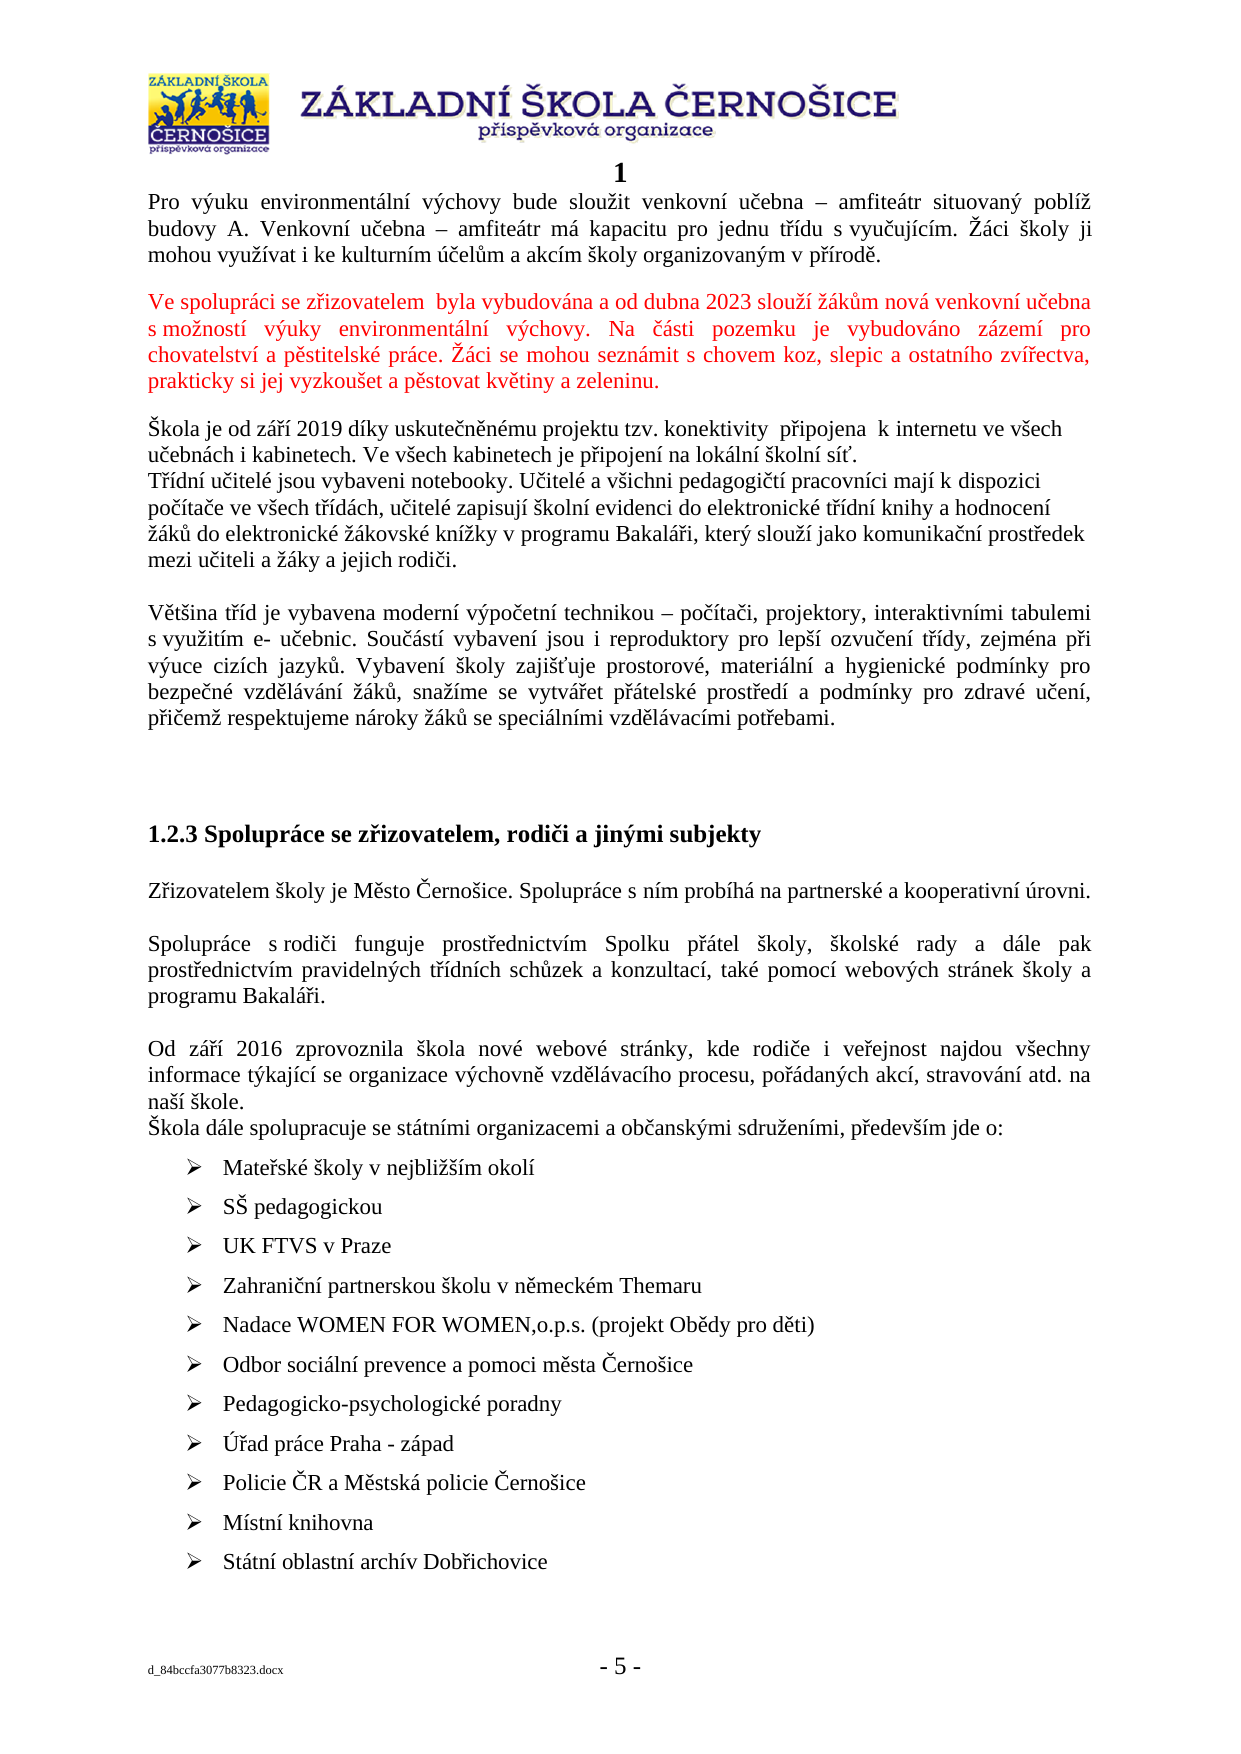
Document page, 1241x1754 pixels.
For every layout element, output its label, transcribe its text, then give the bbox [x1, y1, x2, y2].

list Nadace WOMEN FOR WOMEN,o.p.s. (projekt Obědy pro děti) [185, 1312, 1092, 1338]
list Odbor sociální prevence a pomoci města Černošice [185, 1351, 1092, 1377]
text Škola dále spolupracuje se státními organizacemi a občanskými sdruženími, především jde o: [148, 1114, 1092, 1141]
list Zahraniční partnerskou školu v německém Themaru [185, 1272, 1092, 1298]
text Spolupráce s rodiči funguje prostřednictvím Spolku přátel školy, školské rady a dále pak prostřednictvím pravidelných třídních schůzek a konzultací, také pomocí webových stránek školy a programu Bakaláři. [148, 930, 1092, 1009]
text 1.2.3 Spolupráce se zřizovatelem, rodiči a jinými subjekty [148, 819, 1092, 848]
text Třídní učitelé jsou vybaveni notebooky. Učitelé a všichni pedagogičtí pracovníci mají k dispozici počítače ve všech třídách, učitelé zapisují školní evidenci do elektronické třídní knihy a hodnocení žáků do elektronické žákovské knížky v programu Bakaláři, který slouží jako komunikační prostředek mezi učiteli a žáky a jejich rodiči. [148, 467, 1092, 573]
list Mateřské školy v nejbližším okolí [185, 1154, 1092, 1180]
list Státní oblastní archív Dobřichovice [185, 1548, 1092, 1575]
list UK FTVS v Praze [185, 1233, 1092, 1259]
text Ve spolupráci se zřizovatelem byla vybudována a od dubna 2023 slouží žákům nová venkovní učebna s možností výuky environmentální výchovy. Na části pozemku je vybudováno zázemí pro chovatelství a pěstitelské práce. Žáci se mohou seznámit s chovem koz, slepic a ostatního zvířectva, prakticky si jej vyzkoušet a pěstovat květiny a zeleninu. [148, 288, 1092, 394]
text Od září 2016 zprovoznila škola nové webové stránky, kde rodiče i veřejnost najdou všechny informace týkající se organizace výchovně vzdělávacího procesu, pořádaných akcí, stravování atd. na naší škole. [148, 1035, 1092, 1114]
text Zřizovatelem školy je Město Černošice. Spolupráce s ním probíhá na partnerské a kooperativní úrovni. [148, 877, 1092, 903]
text Pro výuku environmentální výchovy bude sloužit venkovní učebna – amfiteátr situovaný poblíž budovy A. Venkovní učebna – amfiteátr má kapacitu pro jednu třídu s vyučujícím. Žáci školy ji mohou využívat i ke kulturním účelům a akcím školy organizovaným v přírodě. [148, 188, 1092, 267]
text Většina tříd je vybavena moderní výpočetní technikou – počítači, projektory, interaktivními tabulemi s využitím e- učebnic. Součástí vybavení jsou i reproduktory pro lepší ozvučení třídy, zejména při výuce cizích jazyků. Vybavení školy zajišťuje prostorové, materiální a hygienické podmínky pro bezpečné vzdělávání žáků, snažíme se vytvářet přátelské prostředí a podmínky pro zdravé učení, přičemž respektujeme nároky žáků se speciálními vzdělávacími potřebami. [148, 599, 1092, 731]
list Policie ČR a Městská policie Černošice [185, 1469, 1092, 1496]
list Úřad práce Praha - západ [185, 1430, 1092, 1456]
list SŠ pedagogickou [185, 1193, 1092, 1219]
picture [147, 73, 899, 155]
text Škola je od září 2019 díky uskutečněnému projektu tzv. konektivity připojena k internetu ve všech učebnách i kabinetech. Ve všech kabinetech je připojení na lokální školní síť. [148, 414, 1092, 467]
list Pedagogicko-psychologické poradny [185, 1391, 1092, 1417]
list Místní knihovna [185, 1509, 1092, 1535]
